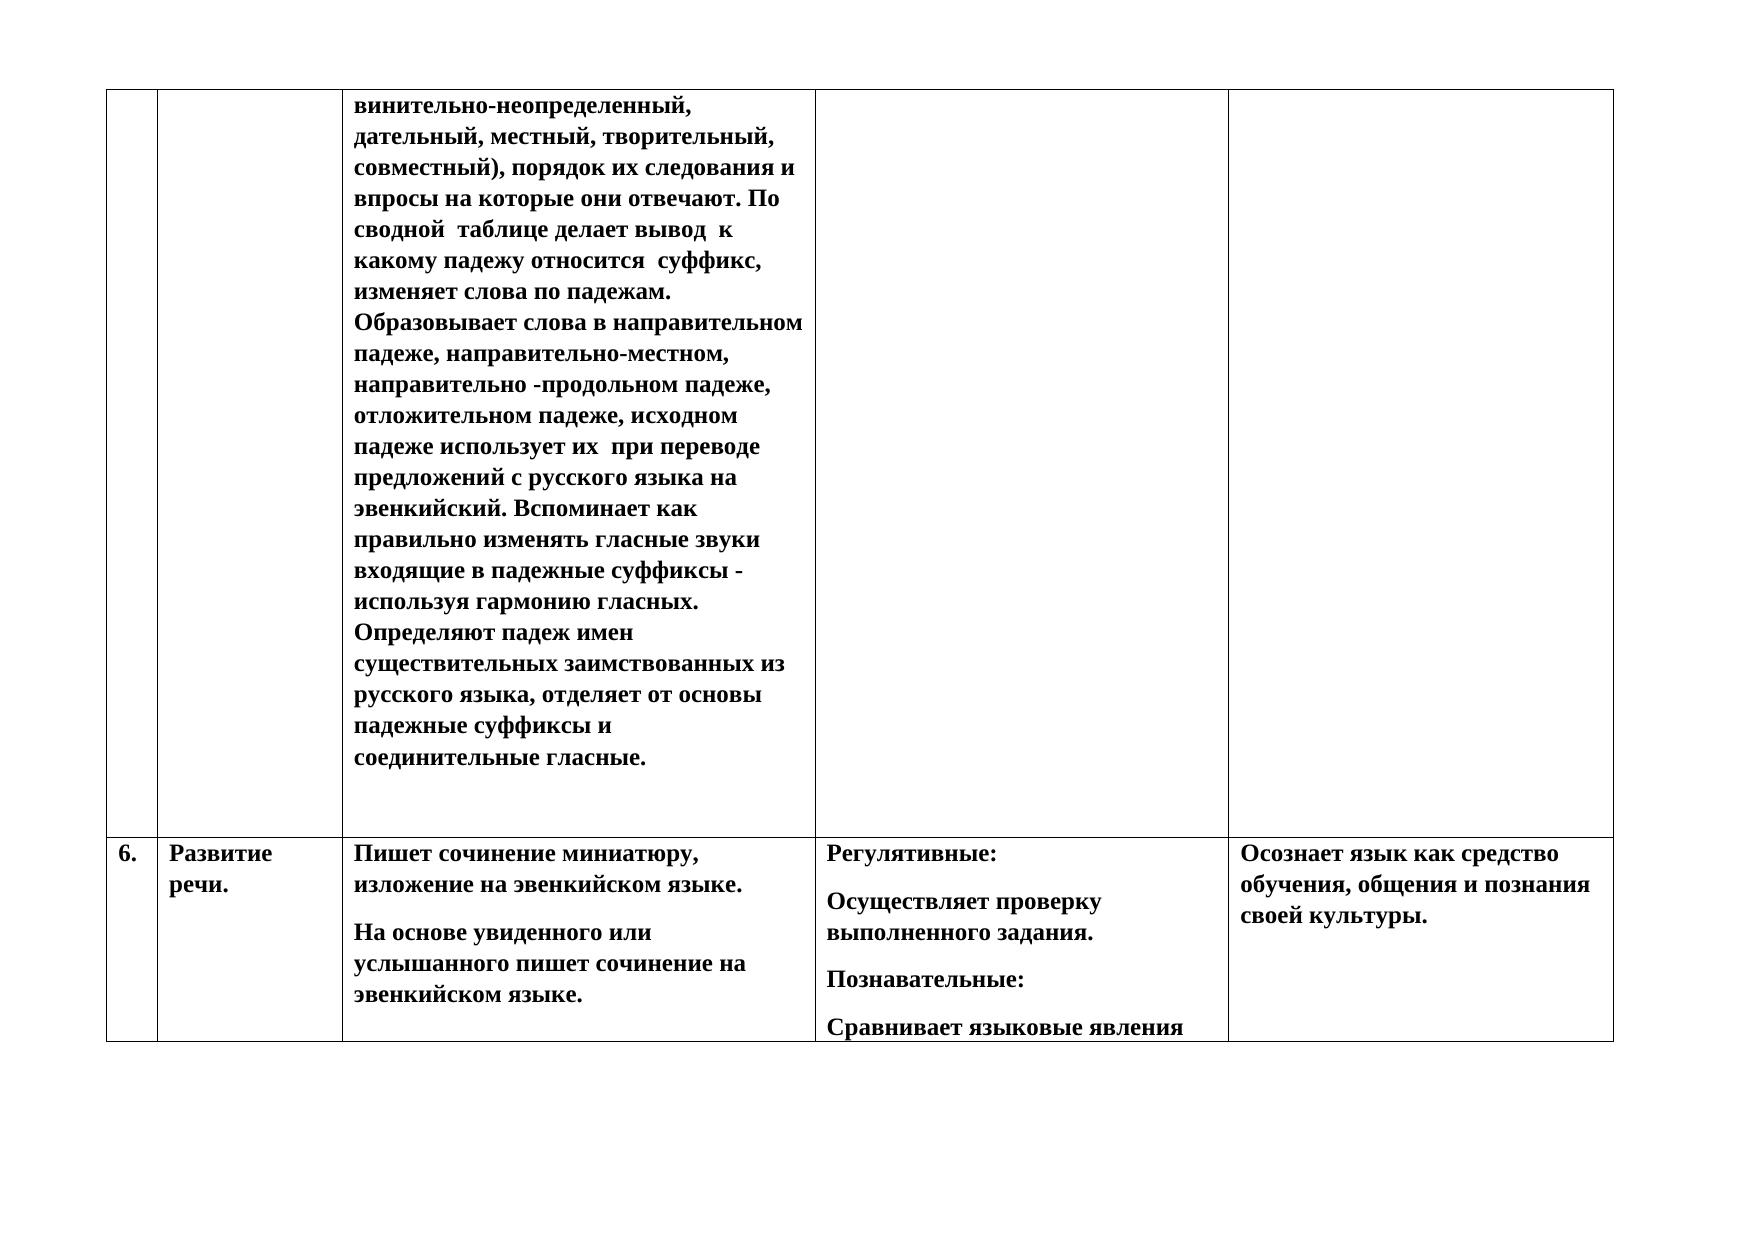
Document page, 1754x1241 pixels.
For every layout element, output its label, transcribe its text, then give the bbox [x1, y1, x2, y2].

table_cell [1229, 838, 1613, 1041]
table_cell 5. [107, 90, 157, 837]
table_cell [816, 838, 1228, 1041]
table_cell Развитие речи. [158, 838, 342, 1041]
table_cell 6. [107, 838, 157, 1041]
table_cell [1229, 90, 1613, 837]
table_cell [158, 90, 342, 837]
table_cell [816, 90, 1228, 837]
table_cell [343, 90, 815, 837]
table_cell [343, 838, 815, 1041]
